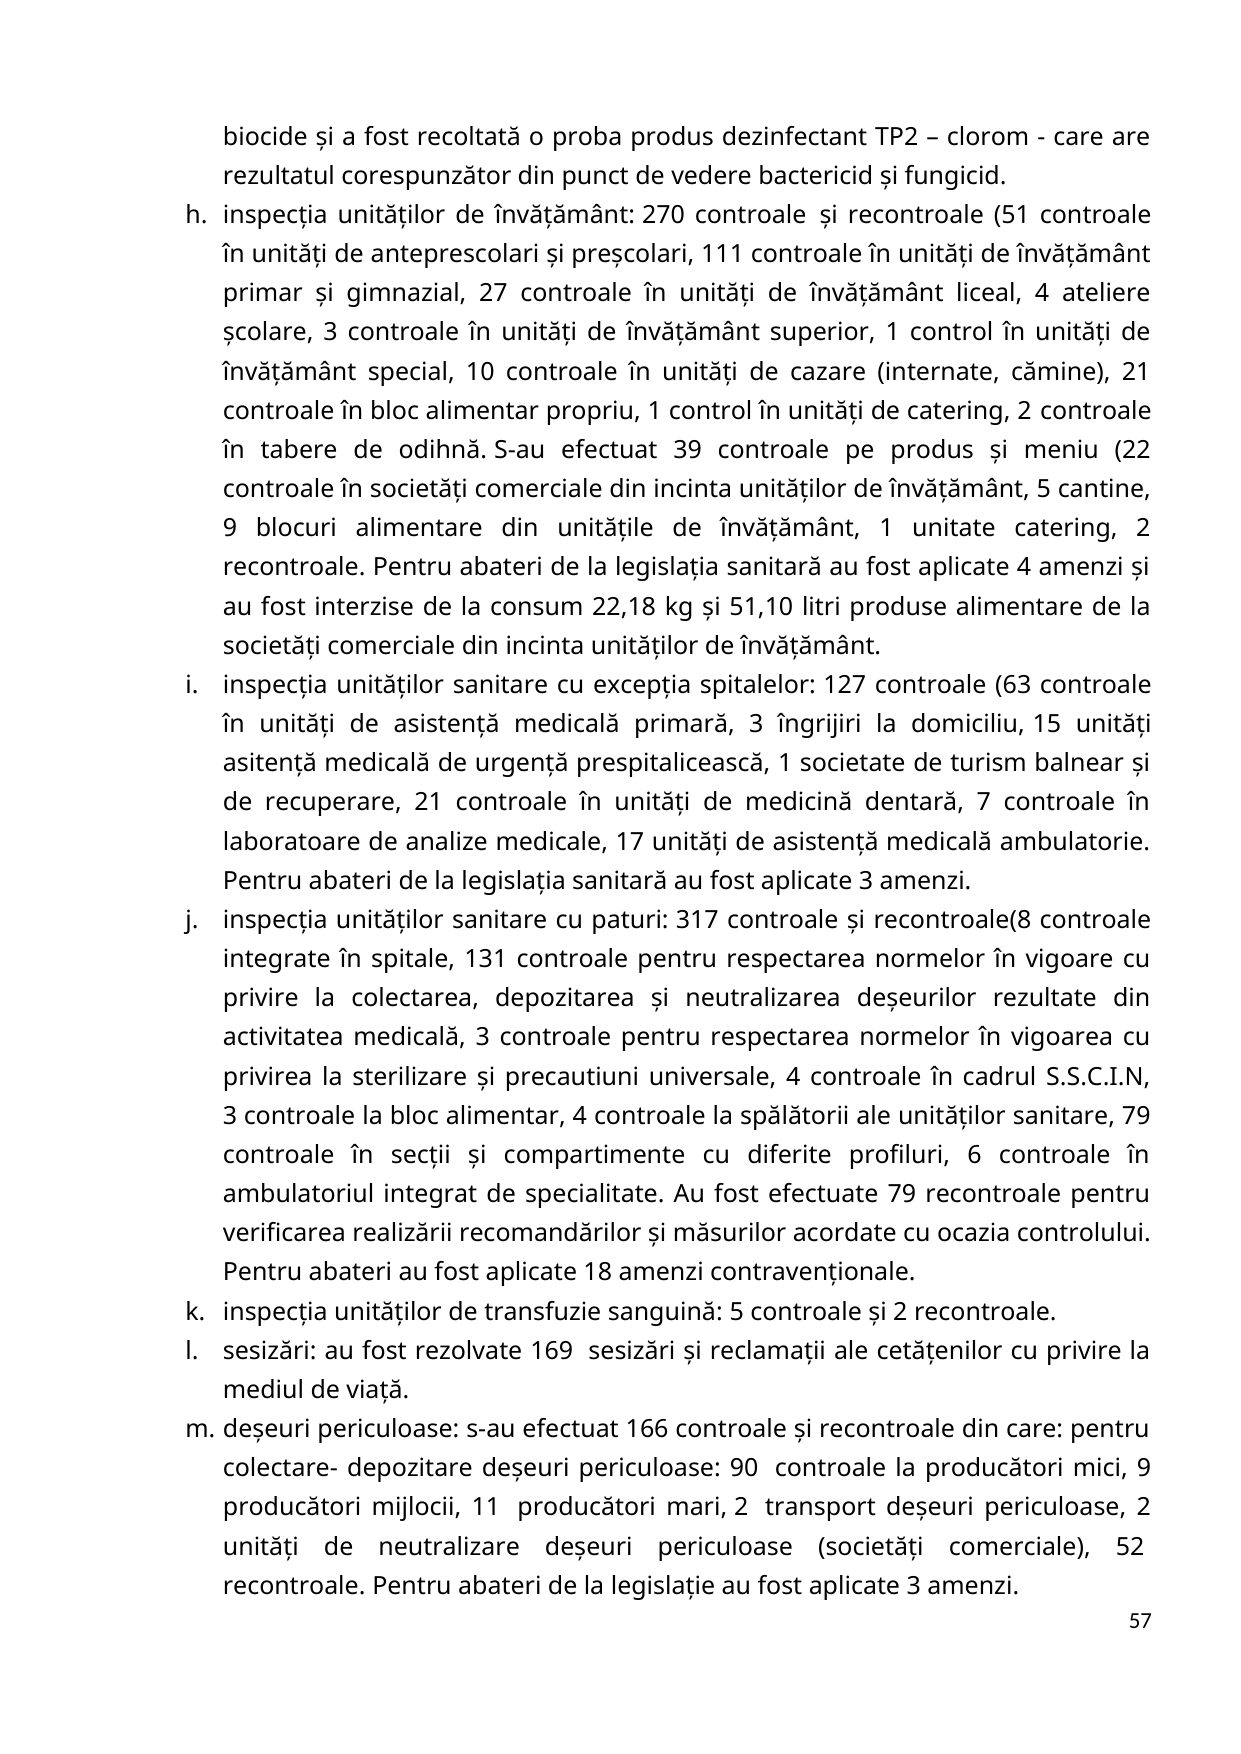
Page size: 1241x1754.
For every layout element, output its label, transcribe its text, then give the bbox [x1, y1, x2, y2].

list inspecția unităților sanitare cu paturi: 317 controale și recontroale(8 controale integrate în spitale, 131 controale pentru respectarea normelor în vigoare cu privire la colectarea, depozitarea și neutralizarea deșeurilor rezultate din activitatea medicală, 3 controale pentru respectarea normelor în vigoarea cu privirea la sterilizare și precautiuni universale, 4 controale în cadrul S.S.C.I.N, 3 controale la bloc alimentar, 4 controale la spălătorii ale unităților sanitare, 79 controale în secții și compartimente cu diferite profiluri, 6 controale în ambulatoriul integrat de specialitate. Au fost efectuate 79 recontroale pentru verificarea realizării recomandărilor și măsurilor acordate cu ocazia controlului. Pentru abateri au fost aplicate 18 amenzi contravenționale. [185, 901, 1152, 1288]
list inspecția unităților sanitare cu excepția spitalelor: 127 controale (63 controale în unități de asistență medicală primară, 3 îngrijiri la domiciliu, 15 unități asitență medicală de urgență prespitalicească, 1 societate de turism balnear și de recuperare, 21 controale în unități de medicină dentară, 7 controale în laboratoare de analize medicale, 17 unități de asistență medicală ambulatorie. Pentru abateri de la legislația sanitară au fost aplicate 3 amenzi. [185, 666, 1152, 896]
list inspecția unităților de învățământ: 270 controale și recontroale (51 controale în unități de anteprescolari și preșcolari, 111 controale în unități de învățământ primar și gimnazial, 27 controale în unități de învățământ liceal, 4 ateliere școlare, 3 controale în unități de învățământ superior, 1 control în unități de învățământ special, 10 controale în unități de cazare (internate, cămine), 21 controale în bloc alimentar propriu, 1 control în unități de catering, 2 controale în tabere de odihnă. S-au efectuat 39 controale pe produs și meniu (22 controale în societăți comerciale din incinta unităților de învățământ, 5 cantine, 9 blocuri alimentare din unitățile de învățământ, 1 unitate catering, 2 recontroale. Pentru abateri de la legislația sanitară au fost aplicate 4 amenzi și au fost interzise de la consum 22,18 kg și 51,10 litri produse alimentare de la societăți comerciale din incinta unităților de învățământ. [185, 196, 1152, 661]
list deșeuri periculoase: s-au efectuat 166 controale și recontroale din care: pentru colectare- depozitare deșeuri periculoase: 90 controale la producători mici, 9 producători mijlocii, 11 producători mari, 2 transport deșeuri periculoase, 2 unități de neutralizare deșeuri periculoase (societăți comerciale), 52 recontroale. Pentru abateri de la legislație au fost aplicate 3 amenzi. [185, 1411, 1152, 1601]
list inspecția unităților de transfuzie sanguină: 5 controale și 2 recontroale. [185, 1293, 1152, 1327]
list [185, 118, 1152, 191]
list sesizări: au fost rezolvate 169 sesizări și reclamații ale cetățenilor cu privire la mediul de viață. [185, 1332, 1152, 1406]
